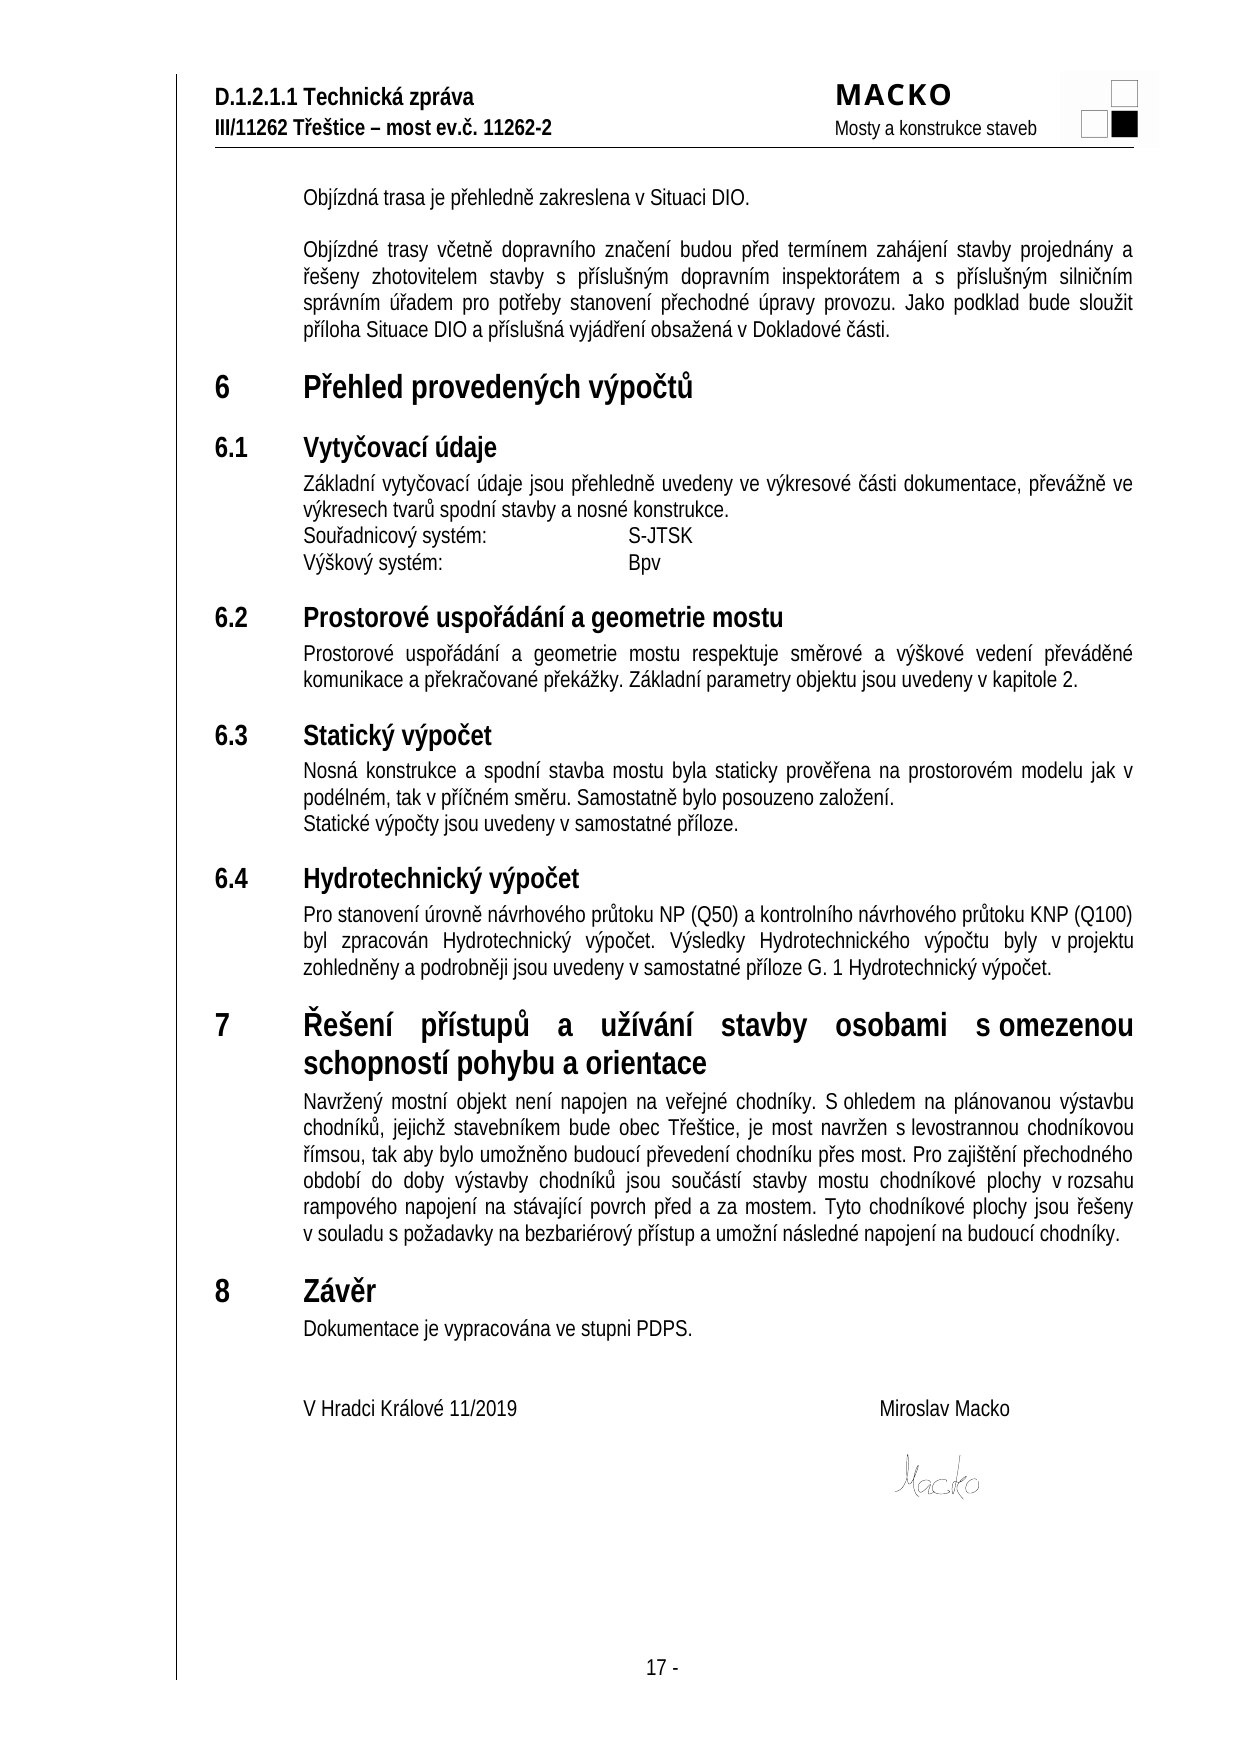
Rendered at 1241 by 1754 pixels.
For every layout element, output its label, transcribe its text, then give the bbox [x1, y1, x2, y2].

subtitle Statický výpočet [214, 718, 1134, 751]
subtitle Hydrotechnický výpočet [214, 861, 1134, 895]
subtitle Prostorové uspořádání a geometrie mostu [214, 600, 1134, 634]
subtitle Přehled provedených výpočtů [214, 367, 1134, 405]
text Nosná konstrukce a spodní stavba mostu byla staticky prověřena na prostorovém modelu jak v podélném, tak v příčném směru. Samostatně bylo posouzeno založení. [303, 757, 1134, 810]
text Objízdná trasa je přehledně zakreslena v Situaci DIO. [303, 184, 1134, 210]
text Základní vytyčovací údaje jsou přehledně uvedeny ve výkresové části dokumentace, převážně ve výkresech tvarů spodní stavby a nosné konstrukce. [303, 470, 1134, 522]
subtitle Řešení přístupů a užívání stavby osobami s omezenou schopností pohybu a orientace [214, 1005, 1134, 1082]
subtitle Vytyčovací údaje [214, 430, 1134, 463]
text Prostorové uspořádání a geometrie mostu respektuje směrové a výškové vedení převáděné komunikace a překračované překážky. Základní parametry objektu jsou uvedeny v kapitole 2. [303, 640, 1134, 693]
text Výškový systém: Bpv [303, 549, 1134, 575]
text Pro stanovení úrovně návrhového průtoku NP (Q50) a kontrolního návrhového průtoku KNP (Q100) byl zpracován Hydrotechnický výpočet. Výsledky Hydrotechnického výpočtu byly v projektu zohledněny a podrobněji jsou uvedeny v samostatné příloze G. 1 Hydrotechnický výpočet. [303, 901, 1134, 980]
text Navržený mostní objekt není napojen na veřejné chodníky. S ohledem na plánovanou výstavbu chodníků, jejichž stavebníkem bude obec Třeštice, je most navržen s levostrannou chodníkovou římsou, tak aby bylo umožněno budoucí převedení chodníku přes most. Pro zajištění přechodného období do doby výstavby chodníků jsou součástí stavby mostu chodníkové plochy v rozsahu rampového napojení na stávající povrch před a za mostem. Tyto chodníkové plochy jsou řešeny v souladu s požadavky na bezbariérový přístup a umožní následné napojení na budoucí chodníky. [303, 1088, 1134, 1246]
picture [1060, 71, 1160, 148]
text V Hradci Králové 11/2019 Miroslav Macko [303, 1394, 1134, 1421]
subtitle Závěr [214, 1271, 1134, 1309]
text Dokumentace je vypracována ve stupni PDPS. [303, 1315, 1134, 1342]
text Statické výpočty jsou uvedeny v samostatné příloze. [303, 810, 1134, 836]
text Objízdné trasy včetně dopravního značení budou před termínem zahájení stavby projednány a řešeny zhotovitelem stavby s příslušným dopravním inspektorátem a s příslušným silničním správním úřadem pro potřeby stanovení přechodné úpravy provozu. Jako podklad bude sloužit příloha Situace DIO a příslušná vyjádření obsažená v Dokladové části. [303, 236, 1134, 342]
text Souřadnicový systém: S-JTSK [303, 522, 1134, 549]
